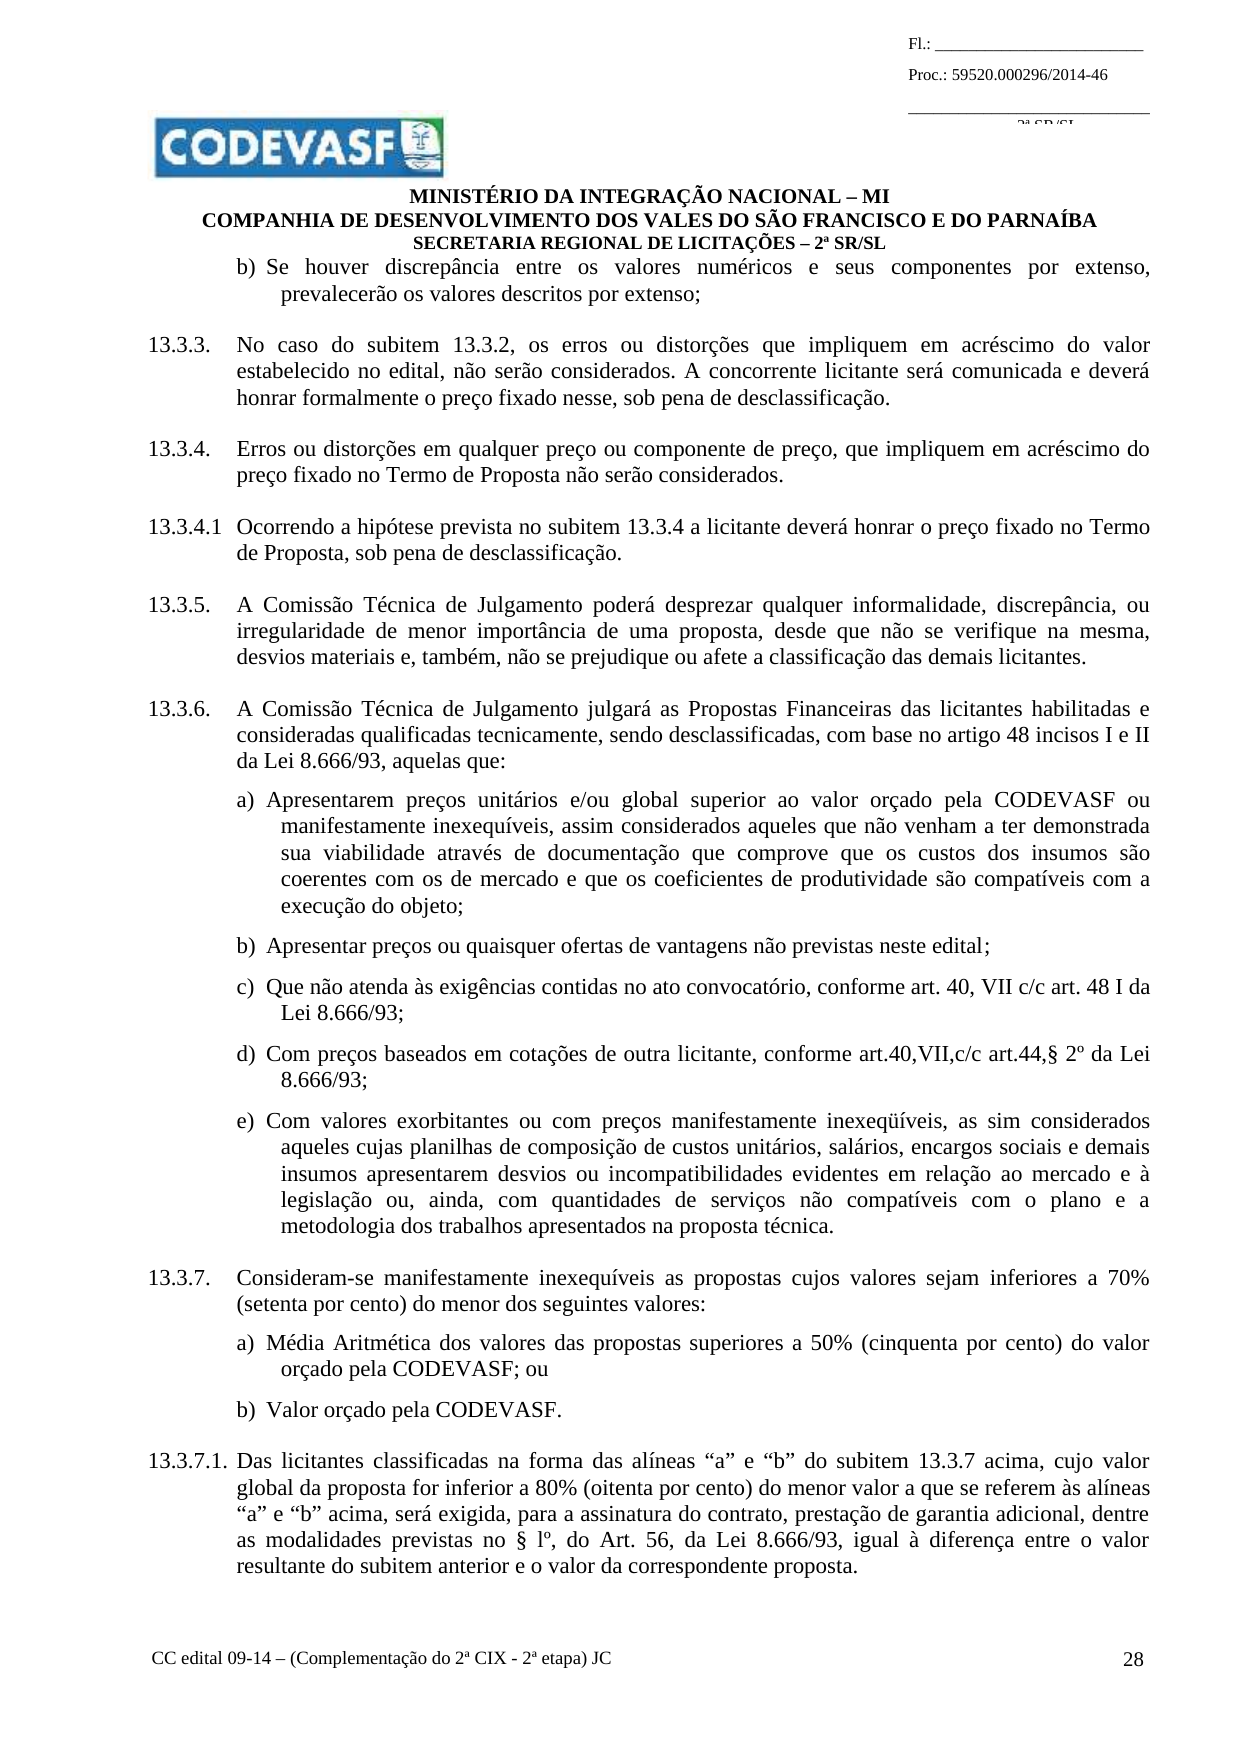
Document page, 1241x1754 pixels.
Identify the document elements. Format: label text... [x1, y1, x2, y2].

list Erros ou distorções em qualquer preço ou componente de preço, que impliquem em acréscimo do preço fixado no Termo de Proposta não serão considerados. [148, 435, 1152, 488]
list Valor orçado pela CODEVASF. [236, 1396, 1152, 1422]
list Com valores exorbitantes ou com preços manifestamente inexeqüíveis, as sim considerados aqueles cujas planilhas de composição de custos unitários, salários, encargos sociais e demais insumos apresentarem desvios ou incompatibilidades evidentes em relação ao mercado e à legislação ou, ainda, com quantidades de serviços não compatíveis com o plano e a metodologia dos trabalhos apresentados na proposta técnica. [236, 1107, 1152, 1239]
list Com preços baseados em cotações de outra licitante, conforme art.40,VII,c/c art.44,§ 2º da Lei 8.666/93; [236, 1040, 1152, 1093]
list Das licitantes classificadas na forma das alíneas “a” e “b” do subitem 13.3.7 acima, cujo valor global da proposta for inferior a 80% (oitenta por cento) do menor valor a que se referem às alíneas “a” e “b” acima, será exigida, para a assinatura do contrato, prestação de garantia adicional, dentre as modalidades previstas no § lº, do Art. 56, da Lei 8.666/93, igual à diferença entre o valor resultante do subitem anterior e o valor da correspondente proposta. [148, 1447, 1152, 1579]
list A Comissão Técnica de Julgamento julgará as Propostas Financeiras das licitantes habilitadas e consideradas qualificadas tecnicamente, sendo desclassificadas, com base no artigo 48 incisos I e II da Lei 8.666/93, aquelas que: [148, 695, 1152, 774]
list Apresentar preços ou quaisquer ofertas de vantagens não previstas neste edital; [236, 932, 1152, 959]
list Se houver discrepância entre os valores numéricos e seus componentes por extenso, prevalecerão os valores descritos por extenso; [236, 253, 1152, 306]
list Consideram-se manifestamente inexequíveis as propostas cujos valores sejam inferiores a 70% (setenta por cento) do menor dos seguintes valores: [148, 1264, 1152, 1316]
list Apresentarem preços unitários e/ou global superior ao valor orçado pela CODEVASF ou manifestamente inexequíveis, assim considerados aqueles que não venham a ter demonstrada sua viabilidade através de documentação que comprove que os custos dos insumos são coerentes com os de mercado e que os coeficientes de produtividade são compatíveis com a execução do objeto; [236, 786, 1152, 918]
list Ocorrendo a hipótese prevista no subitem 13.3.4 a licitante deverá honrar o preço fixado no Termo de Proposta, sob pena de desclassificação. [148, 513, 1152, 566]
list Média Aritmética dos valores das propostas superiores a 50% (cinquenta por cento) do valor orçado pela CODEVASF; ou [236, 1329, 1152, 1382]
list No caso do subitem 13.3.2, os erros ou distorções que impliquem em acréscimo do valor estabelecido no edital, não serão considerados. A concorrente licitante será comunicada e deverá honrar formalmente o preço fixado nesse, sob pena de desclassificação. [148, 331, 1152, 410]
picture [147, 110, 450, 184]
list A Comissão Técnica de Julgamento poderá desprezar qualquer informalidade, discrepância, ou irregularidade de menor importância de uma proposta, desde que não se verifique na mesma, desvios materiais e, também, não se prejudique ou afete a classificação das demais licitantes. [148, 591, 1152, 670]
list Que não atenda às exigências contidas no ato convocatório, conforme art. 40, VII c/c art. 48 I da Lei 8.666/93; [236, 973, 1152, 1026]
